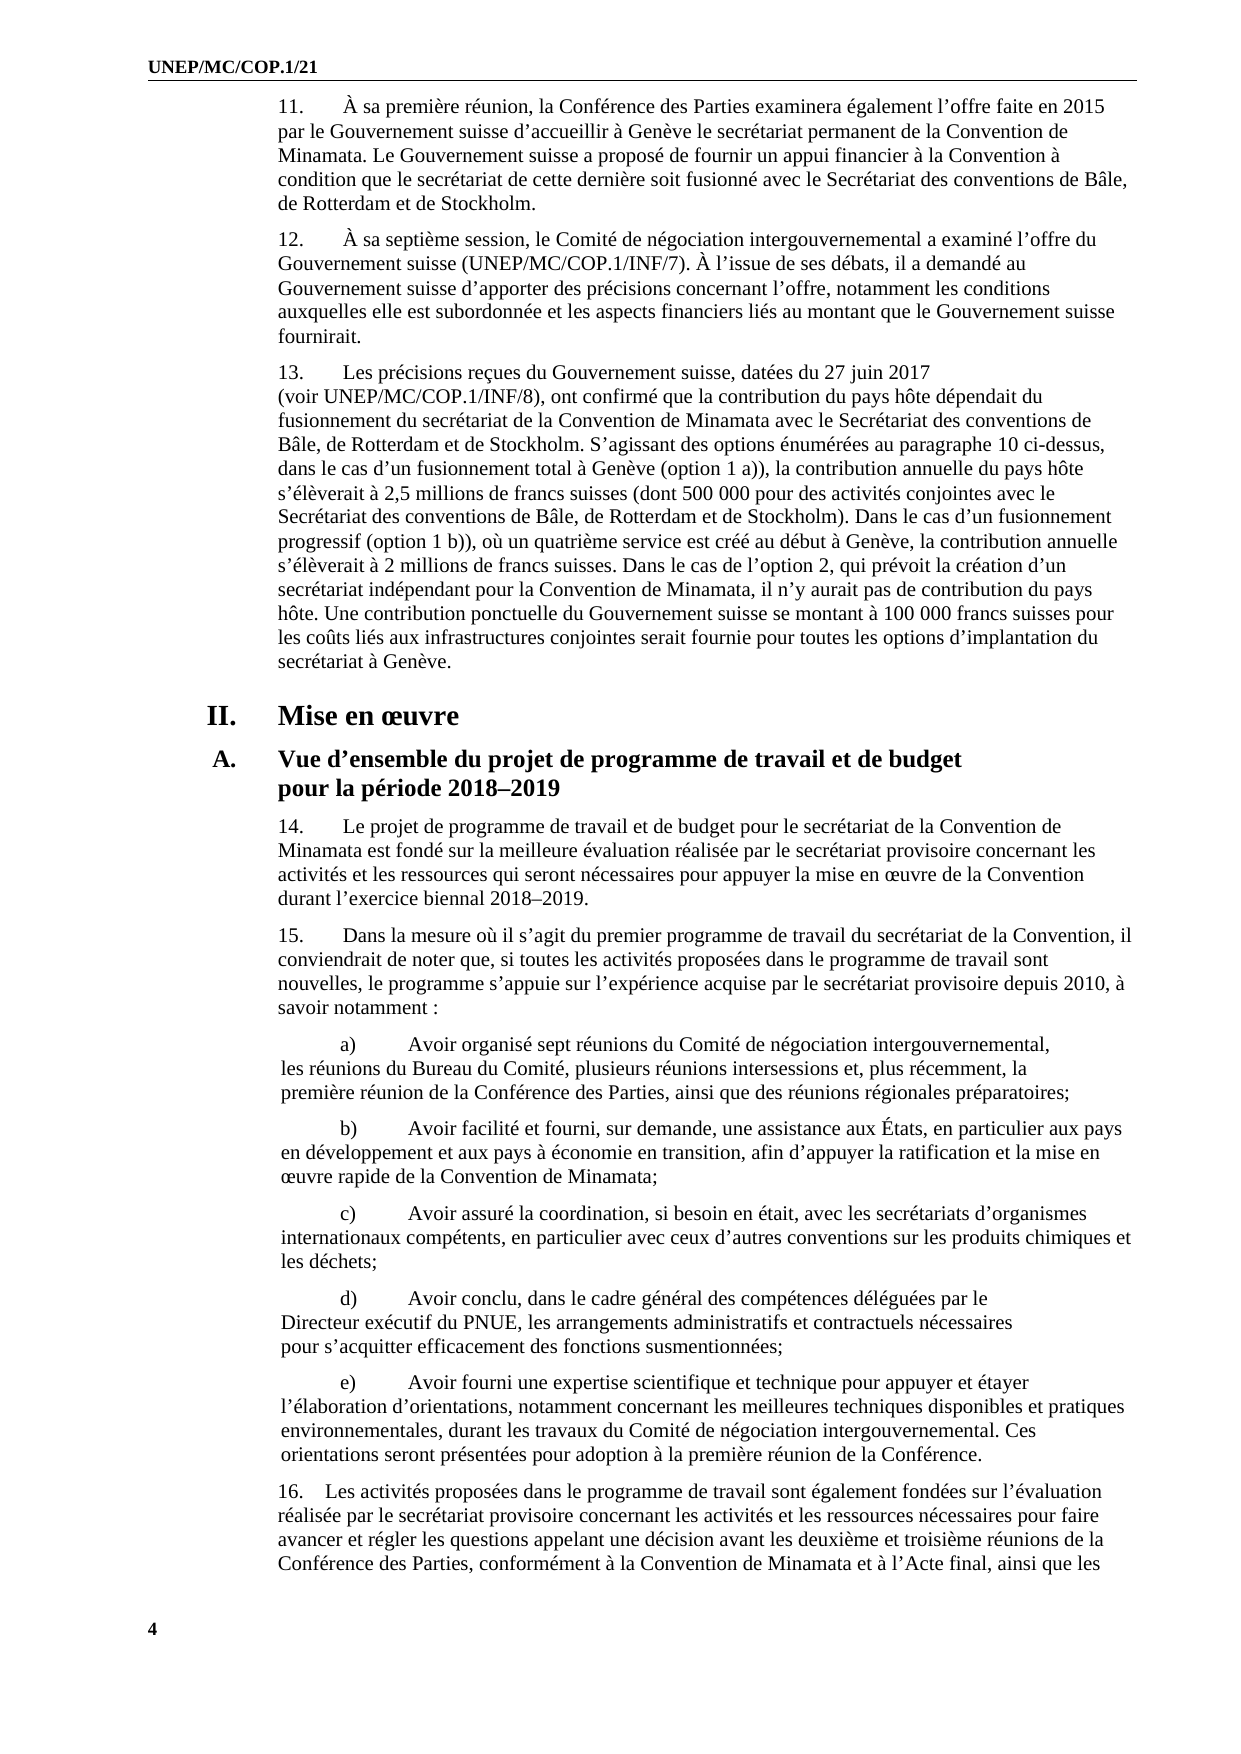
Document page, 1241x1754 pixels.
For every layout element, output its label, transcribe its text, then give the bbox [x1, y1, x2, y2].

text A. Vue d’ensemble du projet de programme de travail et de budget pour la période 2018–2019 [148, 744, 1107, 801]
text II. Mise en œuvre [148, 698, 1107, 731]
text Les précisions reçues du Gouvernement suisse, datées du 27 juin 2017 (voir UNEP/MC/COP.1/INF/8), ont confirmé que la contribution du pays hôte dépendait du fusionnement du secrétariat de la Convention de Minamata avec le Secrétariat des conventions de Bâle, de Rotterdam et de Stockholm. S’agissant des options énumérées au paragraphe 10 ci-dessus, dans le cas d’un fusionnement total à Genève (option 1 a)), la contribution annuelle du pays hôte s’élèverait à 2,5 millions de francs suisses (dont 500 000 pour des activités conjointes avec le Secrétariat des conventions de Bâle, de Rotterdam et de Stockholm). Dans le cas d’un fusionnement progressif (option 1 b)), où un quatrième service est créé au début à Genève, la contribution annuelle s’élèverait à 2 millions de francs suisses. Dans le cas de l’option 2, qui prévoit la création d’un secrétariat indépendant pour la Convention de Minamata, il n’y aurait pas de contribution du pays hôte. Une contribution ponctuelle du Gouvernement suisse se montant à 100 000 francs suisses pour les coûts liés aux infrastructures conjointes serait fournie pour toutes les options d’implantation du secrétariat à Genève. [278, 360, 1137, 673]
list Avoir facilité et fourni, sur demande, une assistance aux États, en particulier aux pays en développement et aux pays à économie en transition, afin d’appuyer la ratification et la mise en œuvre rapide de la Convention de Minamata; [281, 1116, 1137, 1188]
text À sa septième session, le Comité de négociation intergouvernemental a examiné l’offre du Gouvernement suisse (UNEP/MC/COP.1/INF/7). À l’issue de ses débats, il a demandé au Gouvernement suisse d’apporter des précisions concernant l’offre, notamment les conditions auxquelles elle est subordonnée et les aspects financiers liés au montant que le Gouvernement suisse fournirait. [278, 227, 1137, 348]
text Le projet de programme de travail et de budget pour le secrétariat de la Convention de Minamata est fondé sur la meilleure évaluation réalisée par le secrétariat provisoire concernant les activités et les ressources qui seront nécessaires pour appuyer la mise en œuvre de la Convention durant l’exercice biennal 2018–2019. [278, 814, 1137, 910]
list Avoir fourni une expertise scientifique et technique pour appuyer et étayer l’élaboration d’orientations, notamment concernant les meilleures techniques disponibles et pratiques environnementales, durant les travaux du Comité de négociation intergouvernemental. Ces orientations seront présentées pour adoption à la première réunion de la Conférence. [281, 1370, 1137, 1466]
list Avoir conclu, dans le cadre général des compétences déléguées par le Directeur exécutif du PNUE, les arrangements administratifs et contractuels nécessaires pour s’acquitter efficacement des fonctions susmentionnées; [281, 1286, 1137, 1358]
text À sa première réunion, la Conférence des Parties examinera également l’offre faite en 2015 par le Gouvernement suisse d’accueillir à Genève le secrétariat permanent de la Convention de Minamata. Le Gouvernement suisse a proposé de fournir un appui financier à la Convention à condition que le secrétariat de cette dernière soit fusionné avec le Secrétariat des conventions de Bâle, de Rotterdam et de Stockholm. [278, 94, 1137, 215]
list Avoir assuré la coordination, si besoin en était, avec les secrétariats d’organismes internationaux compétents, en particulier avec ceux d’autres conventions sur les produits chimiques et les déchets; [281, 1201, 1137, 1273]
text Dans la mesure où il s’agit du premier programme de travail du secrétariat de la Convention, il conviendrait de noter que, si toutes les activités proposées dans le programme de travail sont nouvelles, le programme s’appuie sur l’expérience acquise par le secrétariat provisoire depuis 2010, à savoir notamment : [278, 923, 1137, 1019]
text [277, 1479, 1137, 1575]
list Avoir organisé sept réunions du Comité de négociation intergouvernemental, les réunions du Bureau du Comité, plusieurs réunions intersessions et, plus récemment, la première réunion de la Conférence des Parties, ainsi que des réunions régionales préparatoires; [281, 1031, 1137, 1104]
